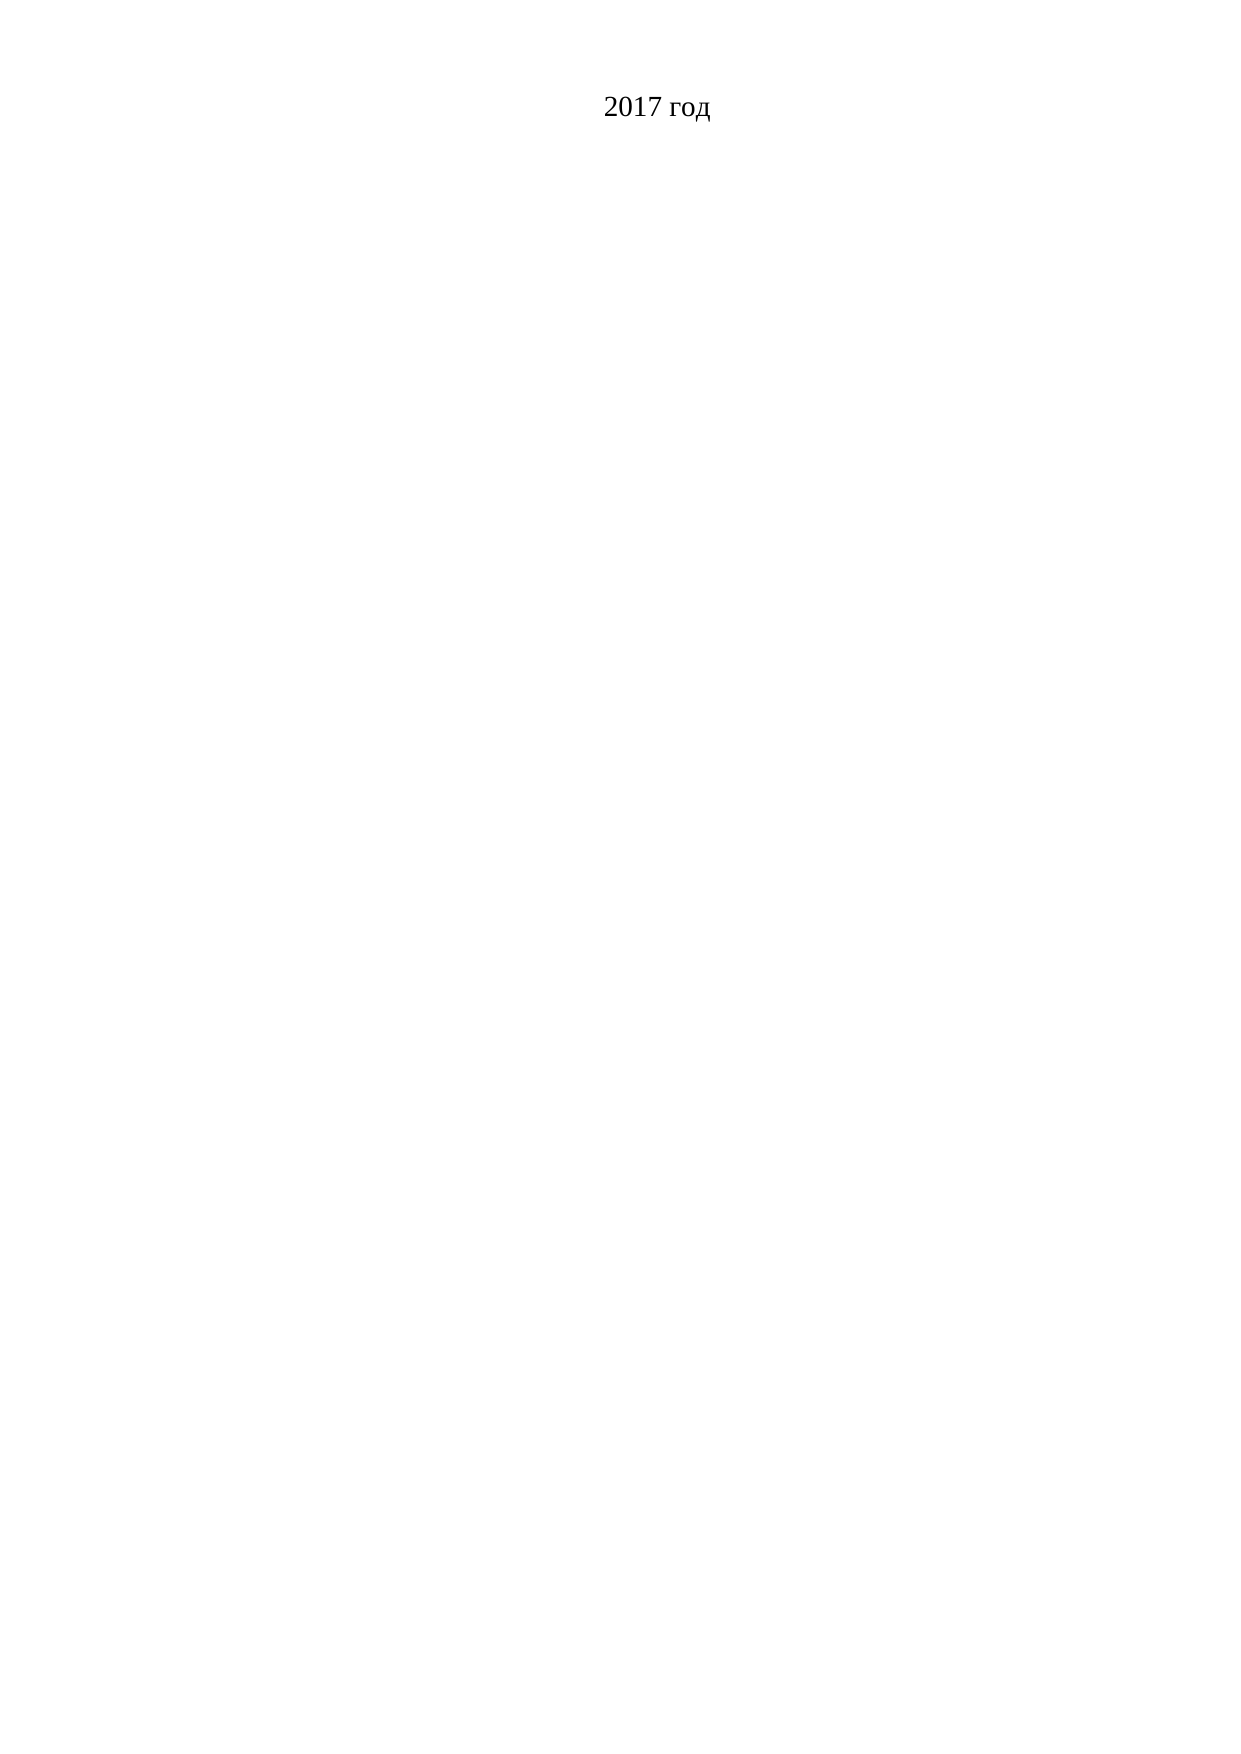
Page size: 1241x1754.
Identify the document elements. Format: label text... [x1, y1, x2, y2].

text 2017 год [133, 89, 1181, 122]
